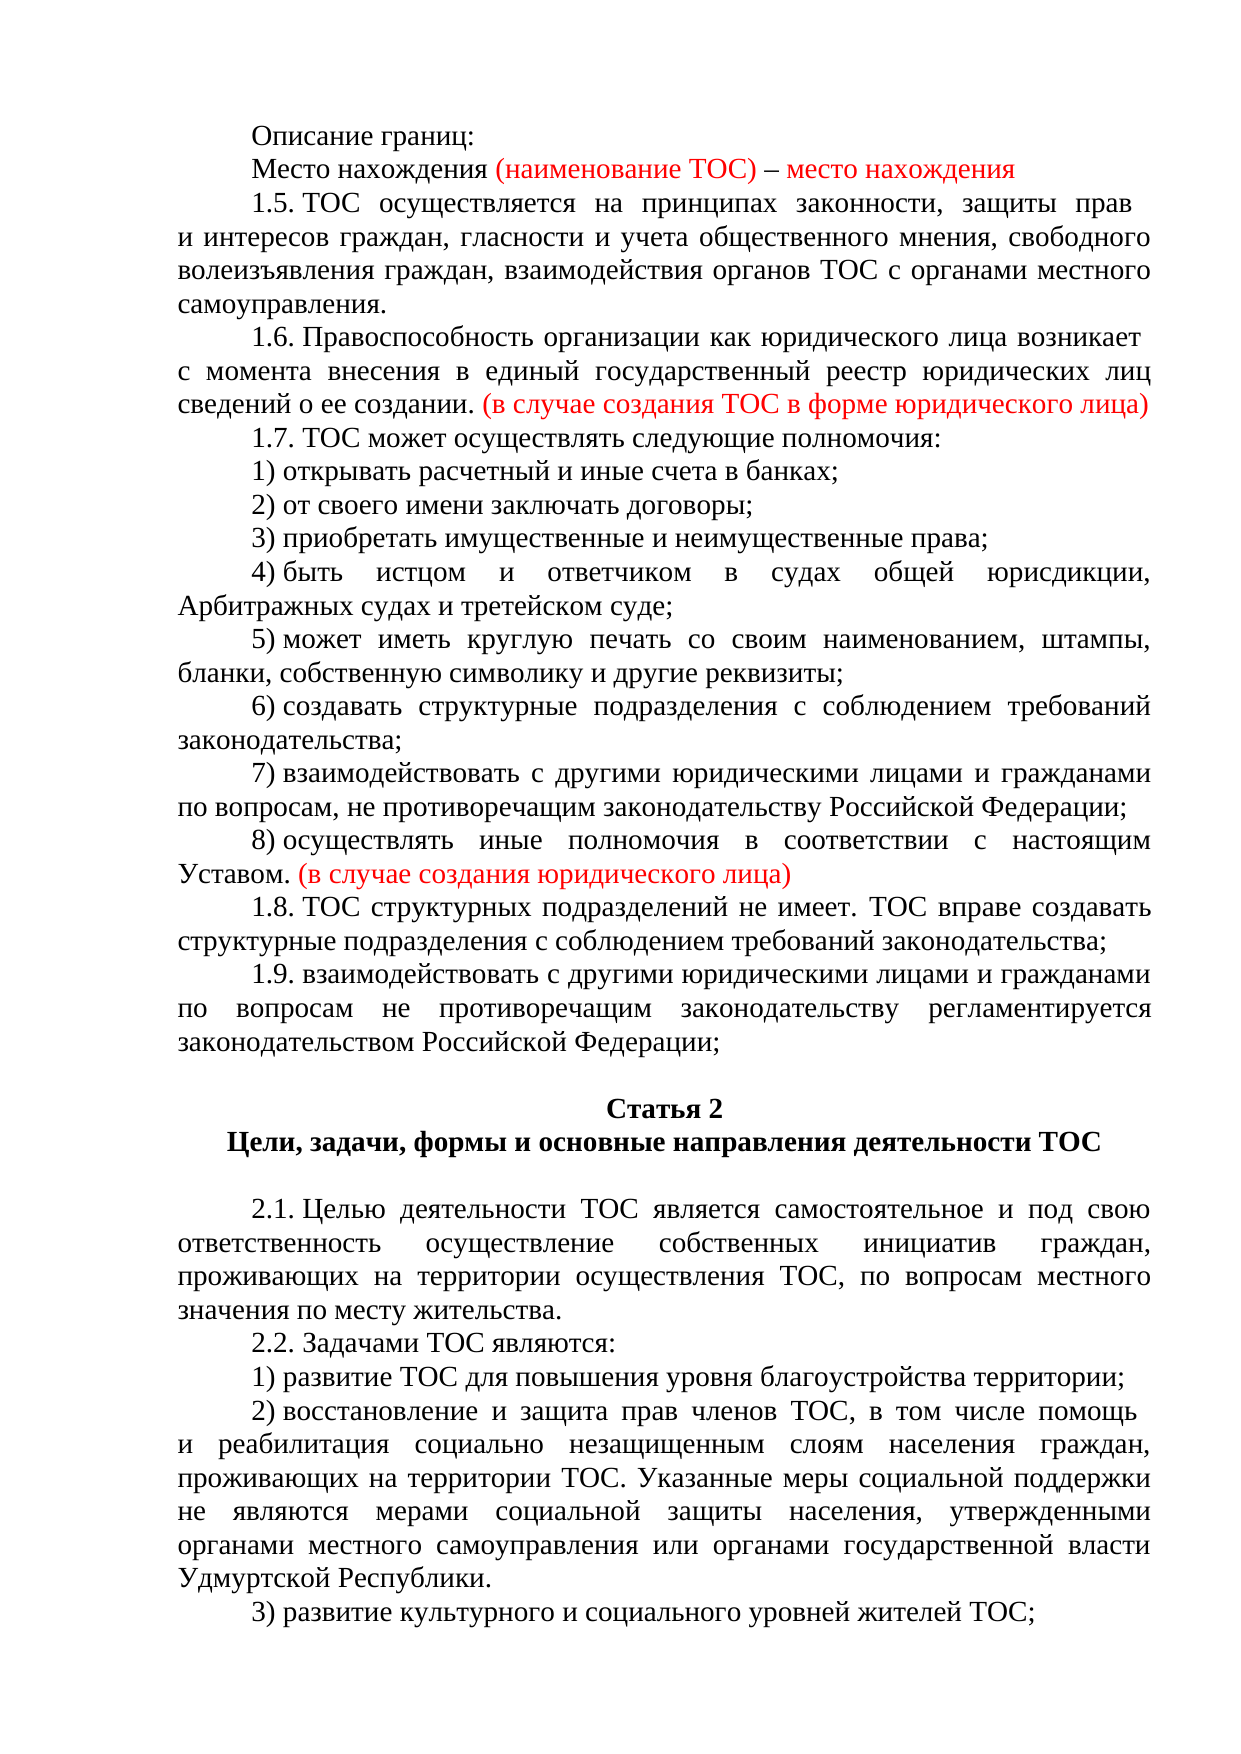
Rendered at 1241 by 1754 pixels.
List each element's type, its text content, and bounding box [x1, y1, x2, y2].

text 1.8. ТОС структурных подразделений не имеет. ТОС вправе создавать структурные подразделения с соблюдением требований законодательства; [177, 889, 1152, 957]
text 8) осуществлять иные полномочия в соответствии с настоящим Уставом. (в случае создания юридического лица) [177, 822, 1152, 889]
text Цели, задачи, формы и основные направления деятельности ТОС [177, 1124, 1152, 1158]
text Статья 2 [177, 1091, 1152, 1124]
text 7) взаимодействовать с другими юридическими лицами и гражданами по вопросам, не противоречащим законодательству Российской Федерации; [177, 755, 1152, 822]
text 1.9. взаимодействовать с другими юридическими лицами и гражданами по вопросам не противоречащим законодательству регламентируется законодательством Российской Федерации; [177, 957, 1152, 1057]
text 1) открывать расчетный и иные счета в банках; [177, 453, 1152, 487]
text 1.7. ТОС может осуществлять следующие полномочия: [177, 420, 1152, 453]
text Описание границ: [177, 118, 1152, 152]
text 1.6. Правоспособность организации как юридического лица возникает с момента внесения в единый государственный реестр юридических лиц сведений о ее создании. (в случае создания ТОС в форме юридического лица) [177, 319, 1152, 420]
text 1.5. ТОС осуществляется на принципах законности, защиты прав и интересов граждан, гласности и учета общественного мнения, свободного волеизъявления граждан, взаимодействия органов ТОС с органами местного самоуправления. [177, 185, 1152, 319]
text 2.1. Целью деятельности ТОС является самостоятельное и под свою ответственность осуществление собственных инициатив граждан, проживающих на территории осуществления ТОС, по вопросам местного значения по месту жительства. [177, 1191, 1152, 1326]
text 2) восстановление и защита прав членов ТОС, в том числе помощь и реабилитация социально незащищенным слоям населения граждан, проживающих на территории ТОС. Указанные меры социальной поддержки не являются мерами социальной защиты населения, утвержденными органами местного самоуправления или органами государственной власти Удмуртской Республики. [177, 1393, 1152, 1594]
text 5) может иметь круглую печать со своим наименованием, штампы, бланки, собственную символику и другие реквизиты; [177, 621, 1152, 688]
text 2.2. Задачами ТОС являются: [177, 1326, 1152, 1359]
text Место нахождения (наименование ТОС) – место нахождения [177, 152, 1152, 185]
text 1) развитие ТОС для повышения уровня благоустройства территории; [177, 1359, 1152, 1393]
text 4) быть истцом и ответчиком в судах общей юрисдикции, Арбитражных судах и третейском суде; [177, 554, 1152, 621]
text 2) от своего имени заключать договоры; [177, 487, 1152, 521]
text 3) развитие культурного и социального уровней жителей ТОС; [177, 1594, 1152, 1627]
text 3) приобретать имущественные и неимущественные права; [177, 521, 1152, 554]
text 6) создавать структурные подразделения с соблюдением требований законодательства; [177, 688, 1152, 755]
